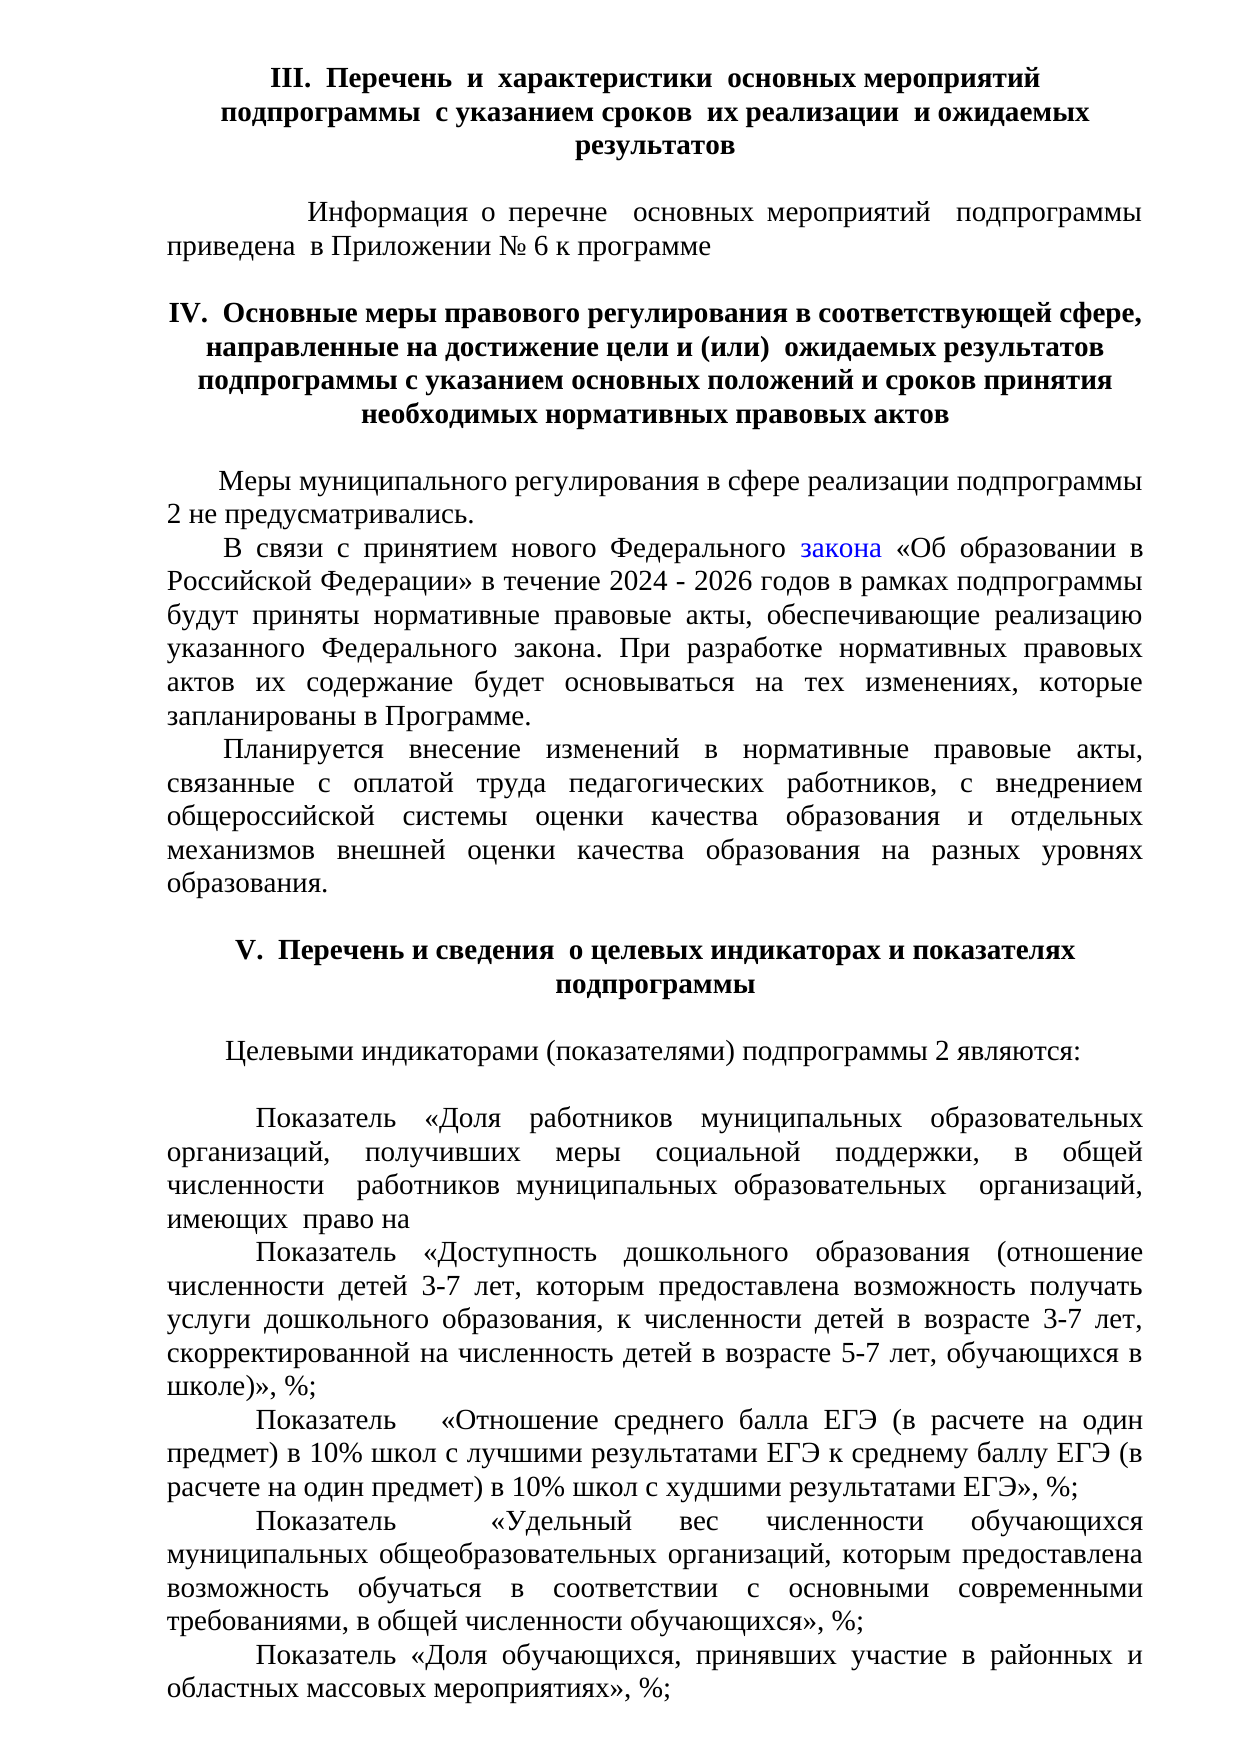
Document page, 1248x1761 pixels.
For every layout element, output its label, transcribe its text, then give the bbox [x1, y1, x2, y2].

text IV. Основные меры правового регулирования в соответствующей сфере, направленные на достижение цели и (или) ожидаемых результатов подпрограммы с указанием основных положений и сроков принятия необходимых нормативных правовых актов [167, 295, 1144, 429]
text Показатель «Доля работников муниципальных образовательных организаций, получивших меры социальной поддержки, в общей численности работников муниципальных образовательных организаций, имеющих право на [167, 1100, 1144, 1234]
text В связи с принятием нового Федерального закона «Об образовании в Российской Федерации» в течение 2024 - 2026 годов в рамках подпрограммы будут приняты нормативные правовые акты, обеспечивающие реализацию указанного Федерального закона. При разработке нормативных правовых актов их содержание будет основываться на тех изменениях, которые запланированы в Программе. [167, 530, 1144, 731]
text Показатель «Удельный вес численности обучающихся муниципальных общеобразовательных организаций, которым предоставлена возможность обучаться в соответствии с основными современными требованиями, в общей численности обучающихся», %; [167, 1503, 1144, 1637]
text Планируется внесение изменений в нормативные правовые акты, связанные с оплатой труда педагогических работников, с внедрением общероссийской системы оценки качества образования и отдельных механизмов внешней оценки качества образования на разных уровнях образования. [167, 731, 1144, 899]
text V. Перечень и сведения о целевых индикаторах и показателях подпрограммы [167, 932, 1144, 999]
text Целевыми индикаторами (показателями) подпрограммы 2 являются: [167, 1033, 1144, 1067]
text Показатель «Доля обучающихся, принявших участие в районных и областных массовых мероприятиях», %; [167, 1637, 1144, 1704]
text Показатель «Отношение среднего балла ЕГЭ (в расчете на один предмет) в 10% школ с лучшими результатами ЕГЭ к среднему баллу ЕГЭ (в расчете на один предмет) в 10% школ с худшими результатами ЕГЭ», %; [167, 1402, 1144, 1503]
text Меры муниципального регулирования в сфере реализации подпрограммы 2 не предусматривались. [167, 463, 1144, 530]
text Показатель «Доступность дошкольного образования (отношение численности детей 3-7 лет, которым предоставлена возможность получать услуги дошкольного образования, к численности детей в возрасте 3-7 лет, скорректированной на численность детей в возрасте 5-7 лет, обучающихся в школе)», %; [167, 1234, 1144, 1402]
text Информация о перечне основных мероприятий подпрограммы приведена в Приложении № 6 к программе [167, 194, 1144, 262]
text III. Перечень и характеристики основных мероприятий подпрограммы с указанием сроков их реализации и ожидаемых результатов [167, 60, 1144, 161]
